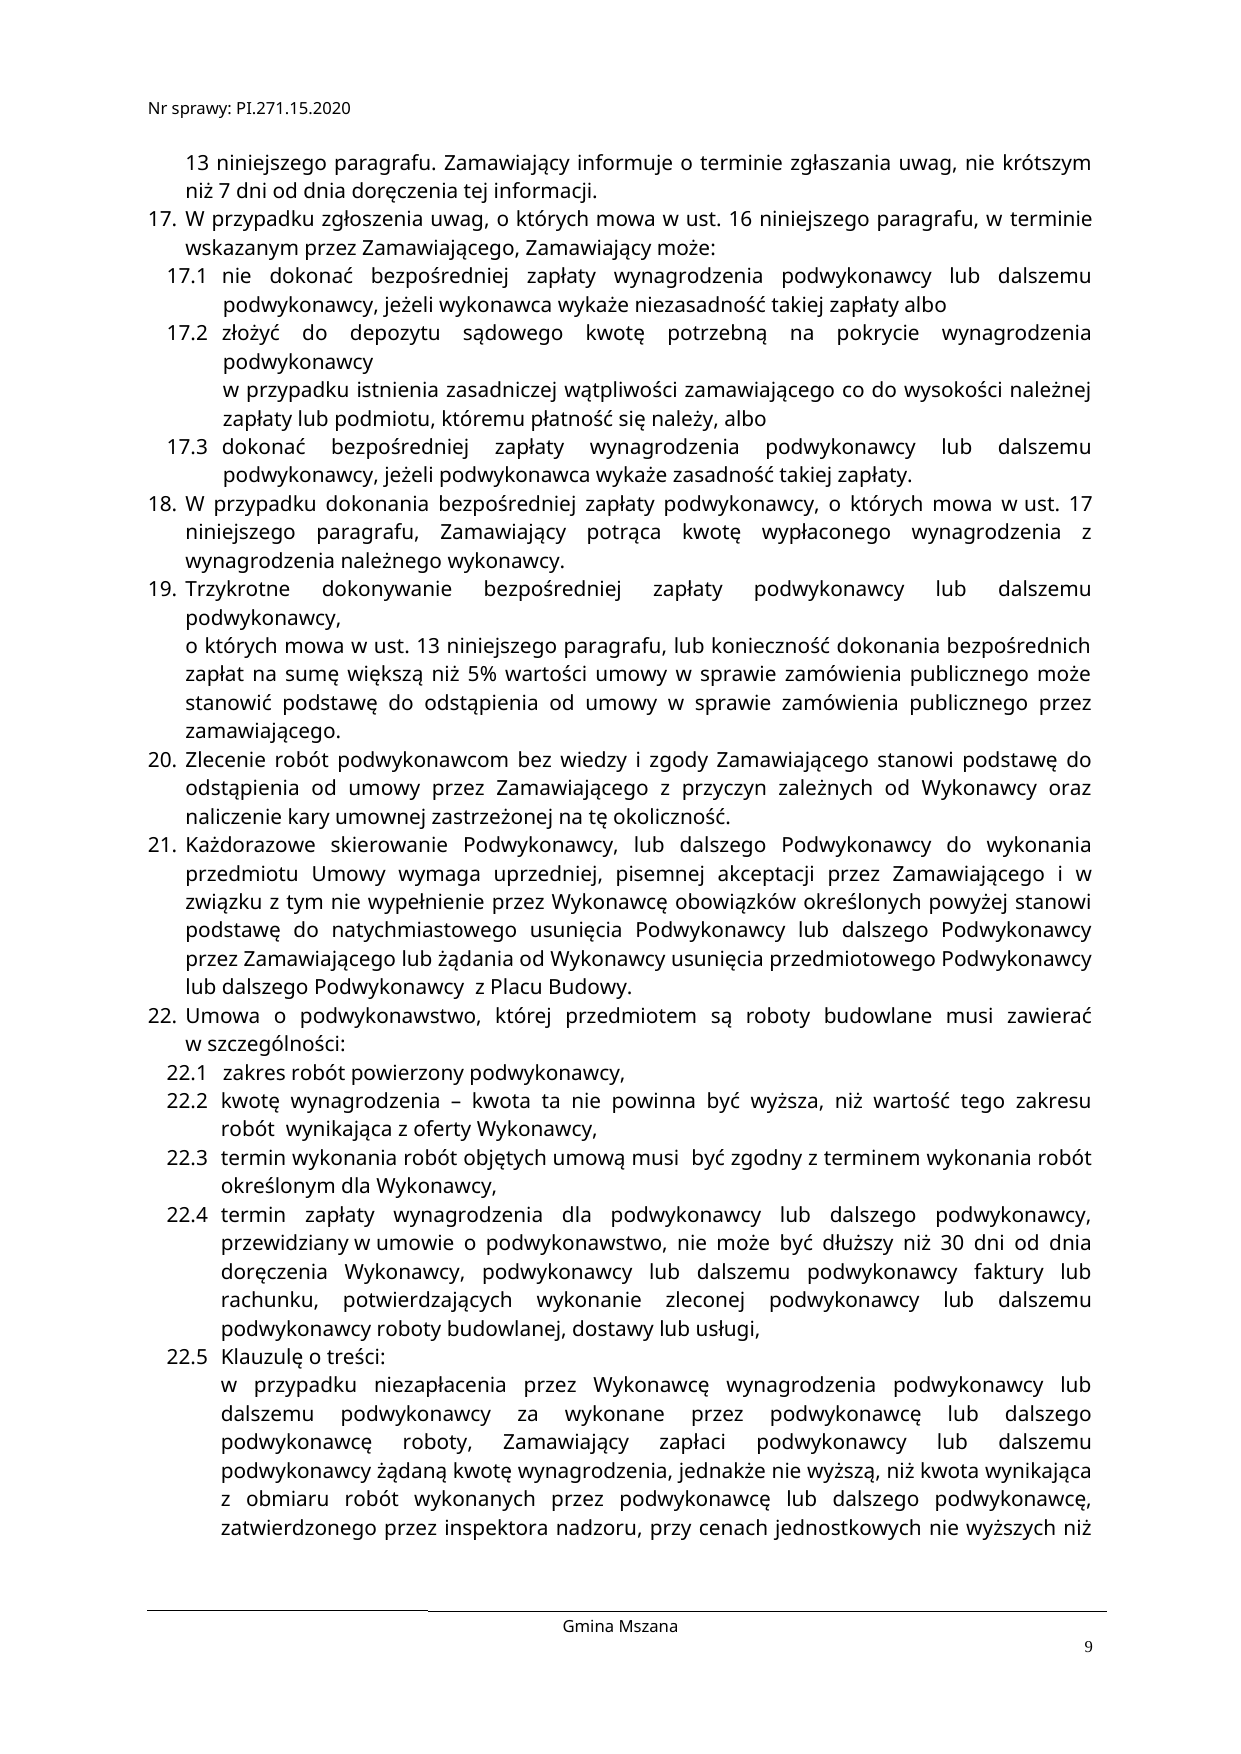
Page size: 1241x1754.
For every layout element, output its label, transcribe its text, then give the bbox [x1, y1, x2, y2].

list Każdorazowe skierowanie Podwykonawcy, lub dalszego Podwykonawcy do wykonania przedmiotu Umowy wymaga uprzedniej, pisemnej akceptacji przez Zamawiającego i w związku z tym nie wypełnienie przez Wykonawcę obowiązków określonych powyżej stanowi podstawę do natychmiastowego usunięcia Podwykonawcy lub dalszego Podwykonawcy przez Zamawiającego lub żądania od Wykonawcy usunięcia przedmiotowego Podwykonawcy lub dalszego Podwykonawcy z Placu Budowy. [148, 830, 1092, 1001]
list Trzykrotne dokonywanie bezpośredniej zapłaty podwykonawcy lub dalszemu podwykonawcy, o których mowa w ust. 13 niniejszego paragrafu, lub konieczność dokonania bezpośrednich zapłat na sumę większą niż 5% wartości umowy w sprawie zamówienia publicznego może stanowić podstawę do odstąpienia od umowy w sprawie zamówienia publicznego przez zamawiającego. [148, 574, 1092, 745]
list W przypadku zgłoszenia uwag, o których mowa w ust. 16 niniejszego paragrafu, w terminie wskazanym przez Zamawiającego, Zamawiający może: [148, 204, 1092, 261]
list Zlecenie robót podwykonawcom bez wiedzy i zgody Zamawiającego stanowi podstawę do odstąpienia od umowy przez Zamawiającego z przyczyn zależnych od Wykonawcy oraz naliczenie kary umownej zastrzeżonej na tę okoliczność. [148, 745, 1092, 830]
list termin wykonania robót objętych umową musi być zgodny z terminem wykonania robót określonym dla Wykonawcy, [166, 1143, 1092, 1200]
list kwotę wynagrodzenia – kwota ta nie powinna być wyższa, niż wartość tego zakresu robót wynikająca z oferty Wykonawcy, [166, 1086, 1092, 1143]
list W przypadku dokonania bezpośredniej zapłaty podwykonawcy, o których mowa w ust. 17 niniejszego paragrafu, Zamawiający potrąca kwotę wypłaconego wynagrodzenia z wynagrodzenia należnego wykonawcy. [148, 489, 1092, 574]
list termin zapłaty wynagrodzenia dla podwykonawcy lub dalszego podwykonawcy, przewidziany w umowie o podwykonawstwo, nie może być dłuższy niż 30 dni od dnia doręczenia Wykonawcy, podwykonawcy lub dalszemu podwykonawcy faktury lub rachunku, potwierdzających wykonanie zleconej podwykonawcy lub dalszemu podwykonawcy roboty budowlanej, dostawy lub usługi, [166, 1200, 1092, 1342]
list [148, 148, 1092, 204]
list nie dokonać bezpośredniej zapłaty wynagrodzenia podwykonawcy lub dalszemu podwykonawcy, jeżeli wykonawca wykaże niezasadność takiej zapłaty albo [166, 261, 1092, 318]
list zakres robót powierzony podwykonawcy, [166, 1058, 1092, 1086]
list Klauzulę o treści: [166, 1342, 1092, 1371]
list złożyć do depozytu sądowego kwotę potrzebną na pokrycie wynagrodzenia podwykonawcy w przypadku istnienia zasadniczej wątpliwości zamawiającego co do wysokości należnej zapłaty lub podmiotu, któremu płatność się należy, albo [166, 318, 1092, 432]
list dokonać bezpośredniej zapłaty wynagrodzenia podwykonawcy lub dalszemu podwykonawcy, jeżeli podwykonawca wykaże zasadność takiej zapłaty. [166, 432, 1092, 489]
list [221, 1371, 1092, 1541]
list Umowa o podwykonawstwo, której przedmiotem są roboty budowlane musi zawierać w szczególności: [148, 1001, 1092, 1058]
